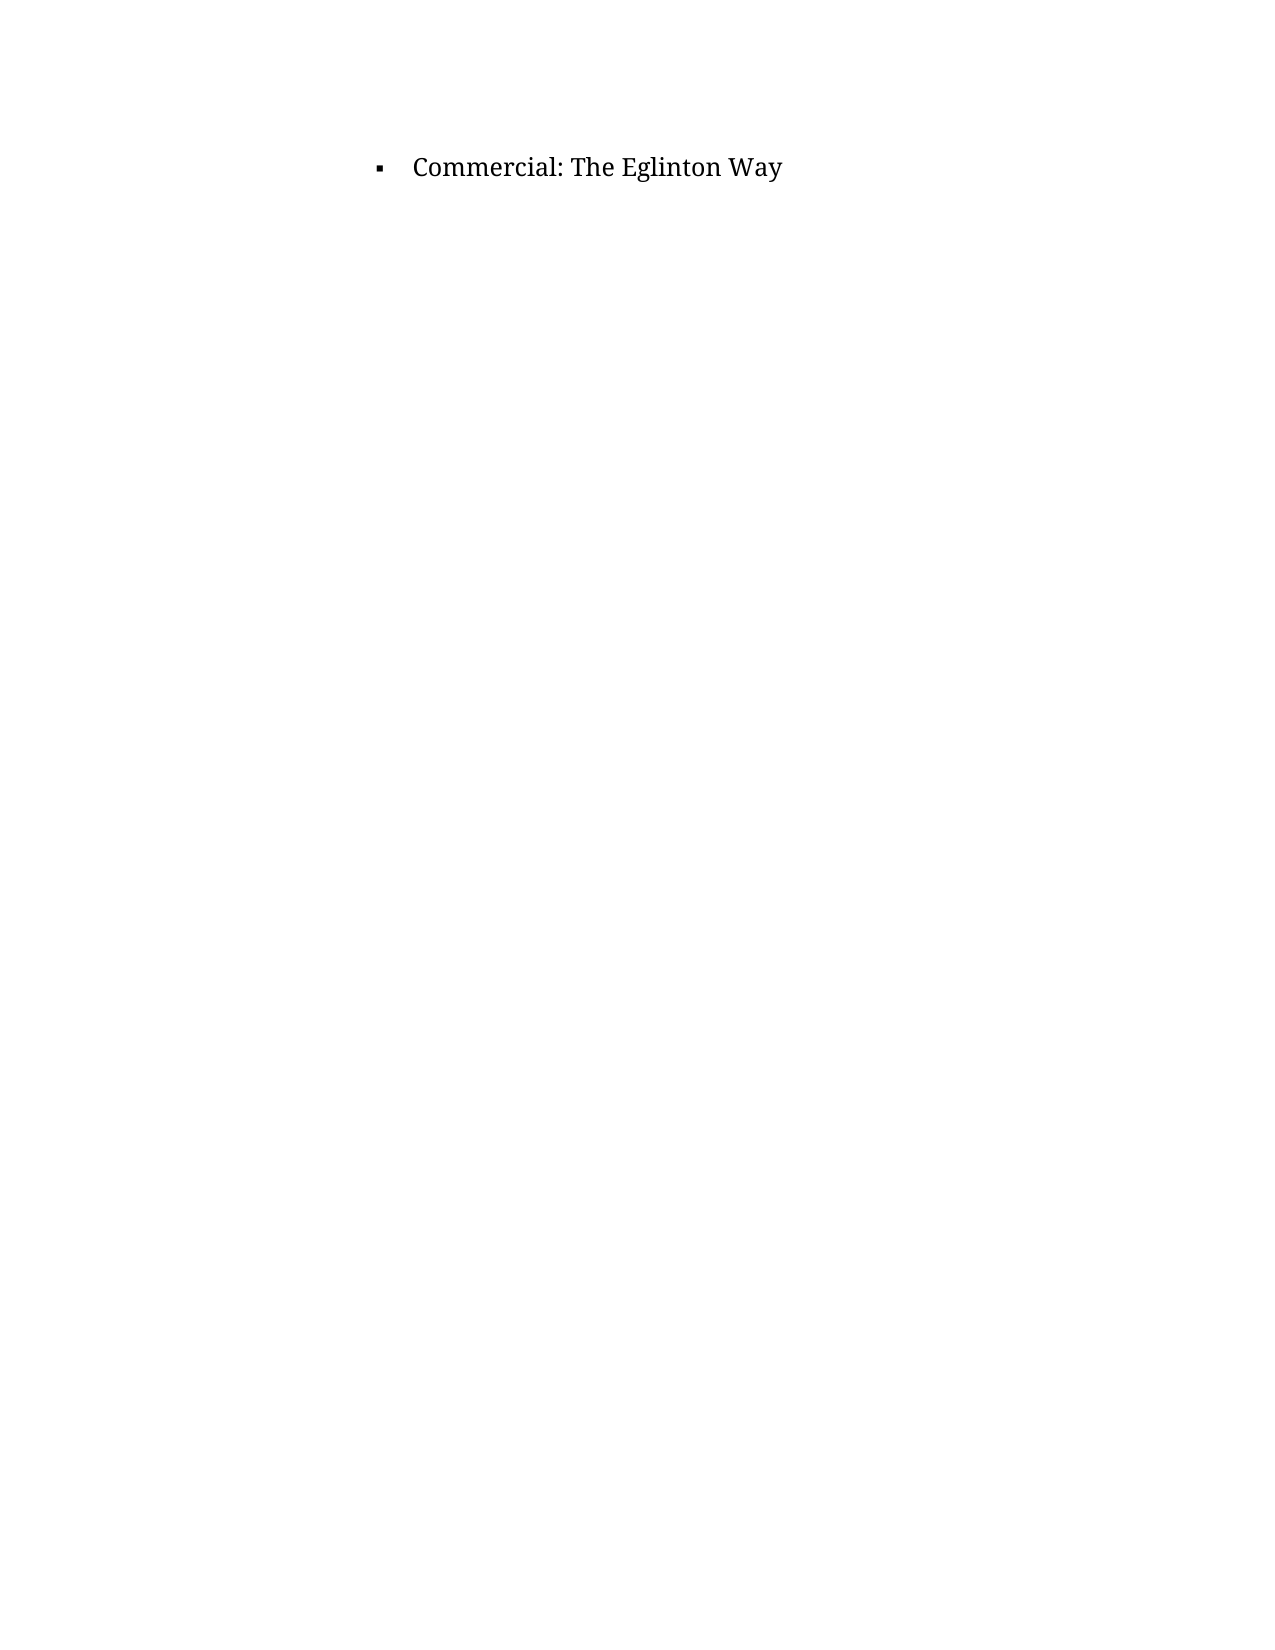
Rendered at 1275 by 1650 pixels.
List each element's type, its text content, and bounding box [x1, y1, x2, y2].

list Commercial: The Eglinton Way [375, 150, 1087, 184]
